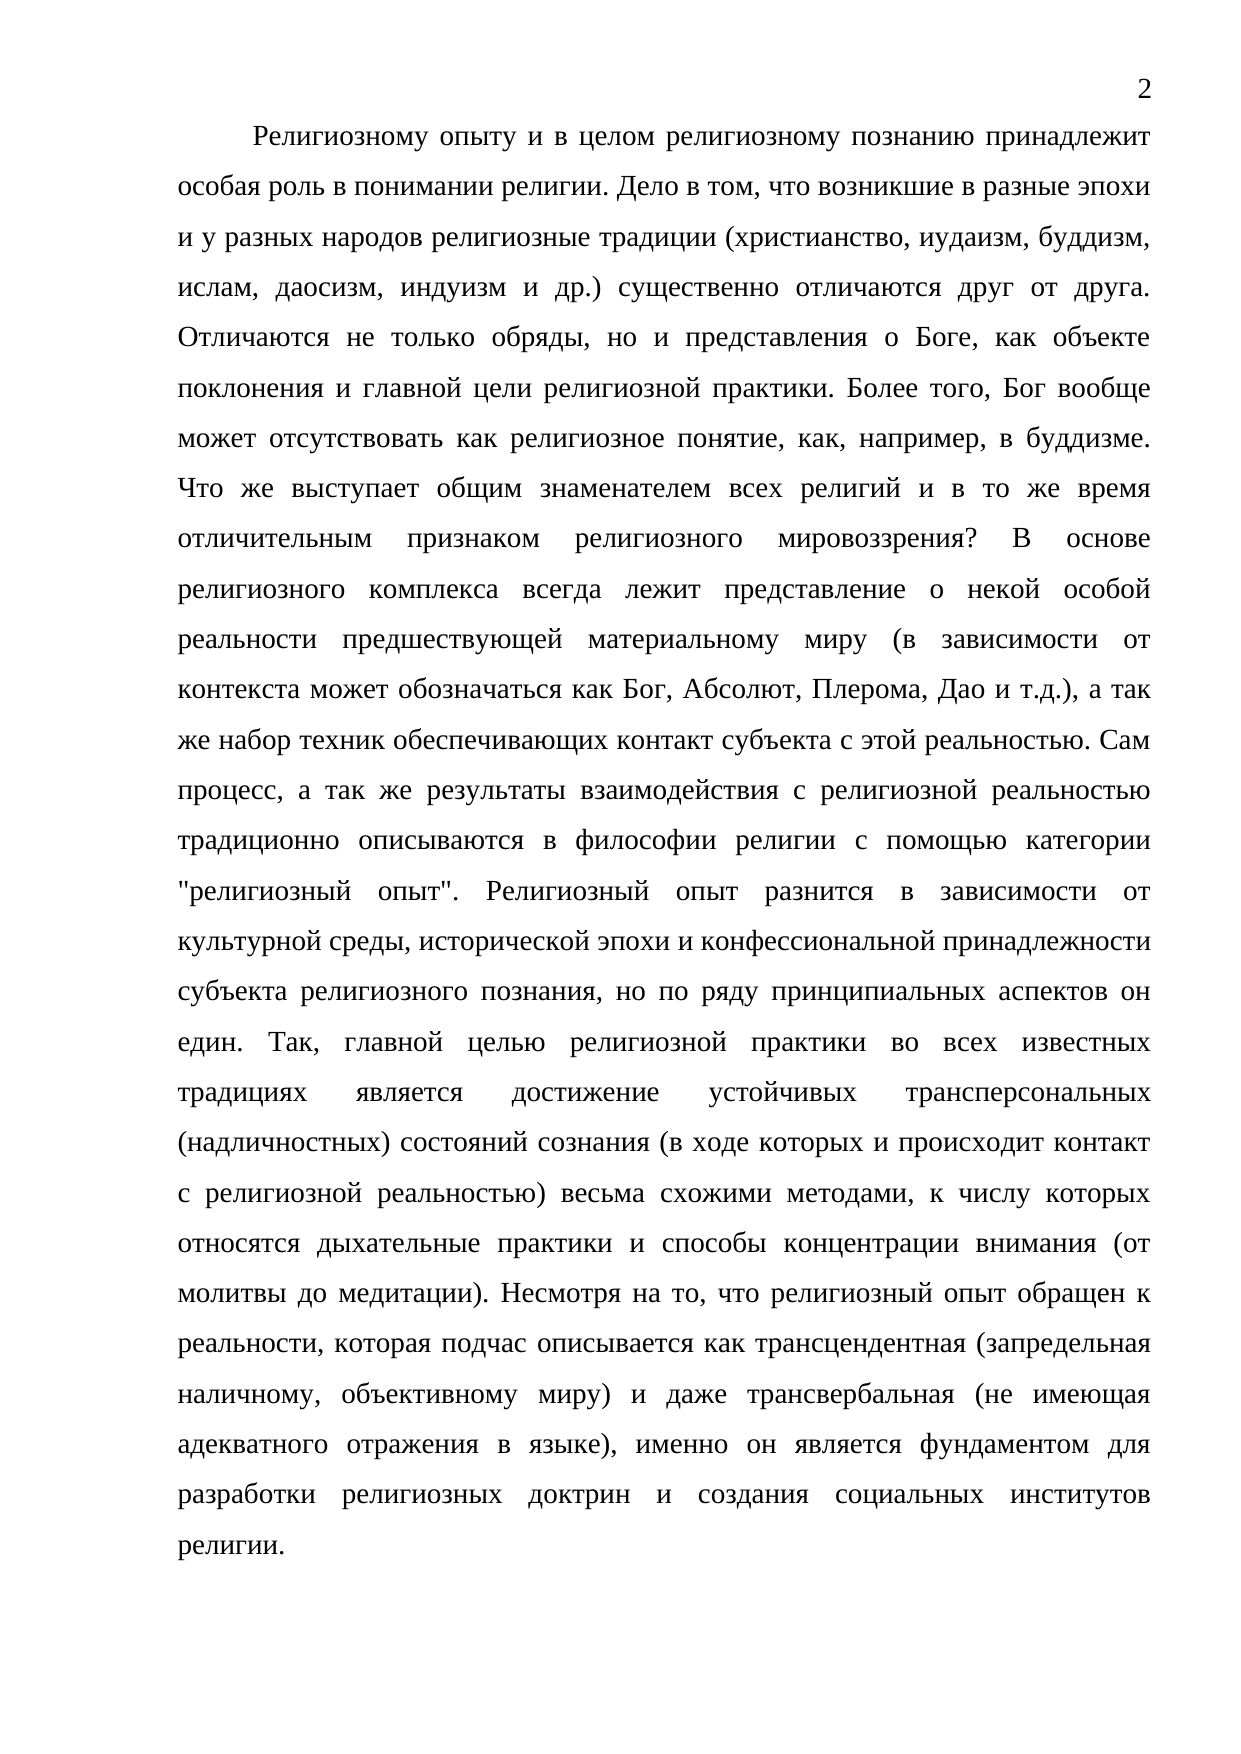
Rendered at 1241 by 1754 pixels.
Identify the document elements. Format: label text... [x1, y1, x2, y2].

text Религиозному опыту и в целом религиозному познанию принадлежит особая роль в понимании религии. Дело в том, что возникшие в разные эпохи и у разных народов религиозные традиции (христианство, иудаизм, буддизм, ислам, даосизм, индуизм и др.) существенно отличаются друг от друга. Отличаются не только обряды, но и представления о Боге, как объекте поклонения и главной цели религиозной практики. Более того, Бог вообще может отсутствовать как религиозное понятие, как, например, в буддизме. Что же выступает общим знаменателем всех религий и в то же время отличительным признаком религиозного мировоззрения? В основе религиозного комплекса всегда лежит представление о некой особой реальности предшествующей материальному миру (в зависимости от контекста может обозначаться как Бог, Абсолют, Плерома, Дао и т.д.), а так же набор техник обеспечивающих контакт субъекта с этой реальностью. Сам процесс, а так же результаты взаимодействия с религиозной реальностью традиционно описываются в философии религии с помощью категории "религиозный опыт". Религиозный опыт разнится в зависимости от культурной среды, исторической эпохи и конфессиональной принадлежности субъекта религиозного познания, но по ряду принципиальных аспектов он един. Так, главной целью религиозной практики во всех известных традициях является достижение устойчивых трансперсональных (надличностных) состояний сознания (в ходе которых и происходит контакт с религиозной реальностью) весьма схожими методами, к числу которых относятся дыхательные практики и способы концентрации внимания (от молитвы до медитации). Несмотря на то, что религиозный опыт обращен к реальности, которая подчас описывается как трансцендентная (запредельная наличному, объективному миру) и даже трансвербальная (не имеющая адекватного отражения в языке), именно он является фундаментом для разработки религиозных доктрин и создания социальных институтов религии. [177, 118, 1152, 1560]
